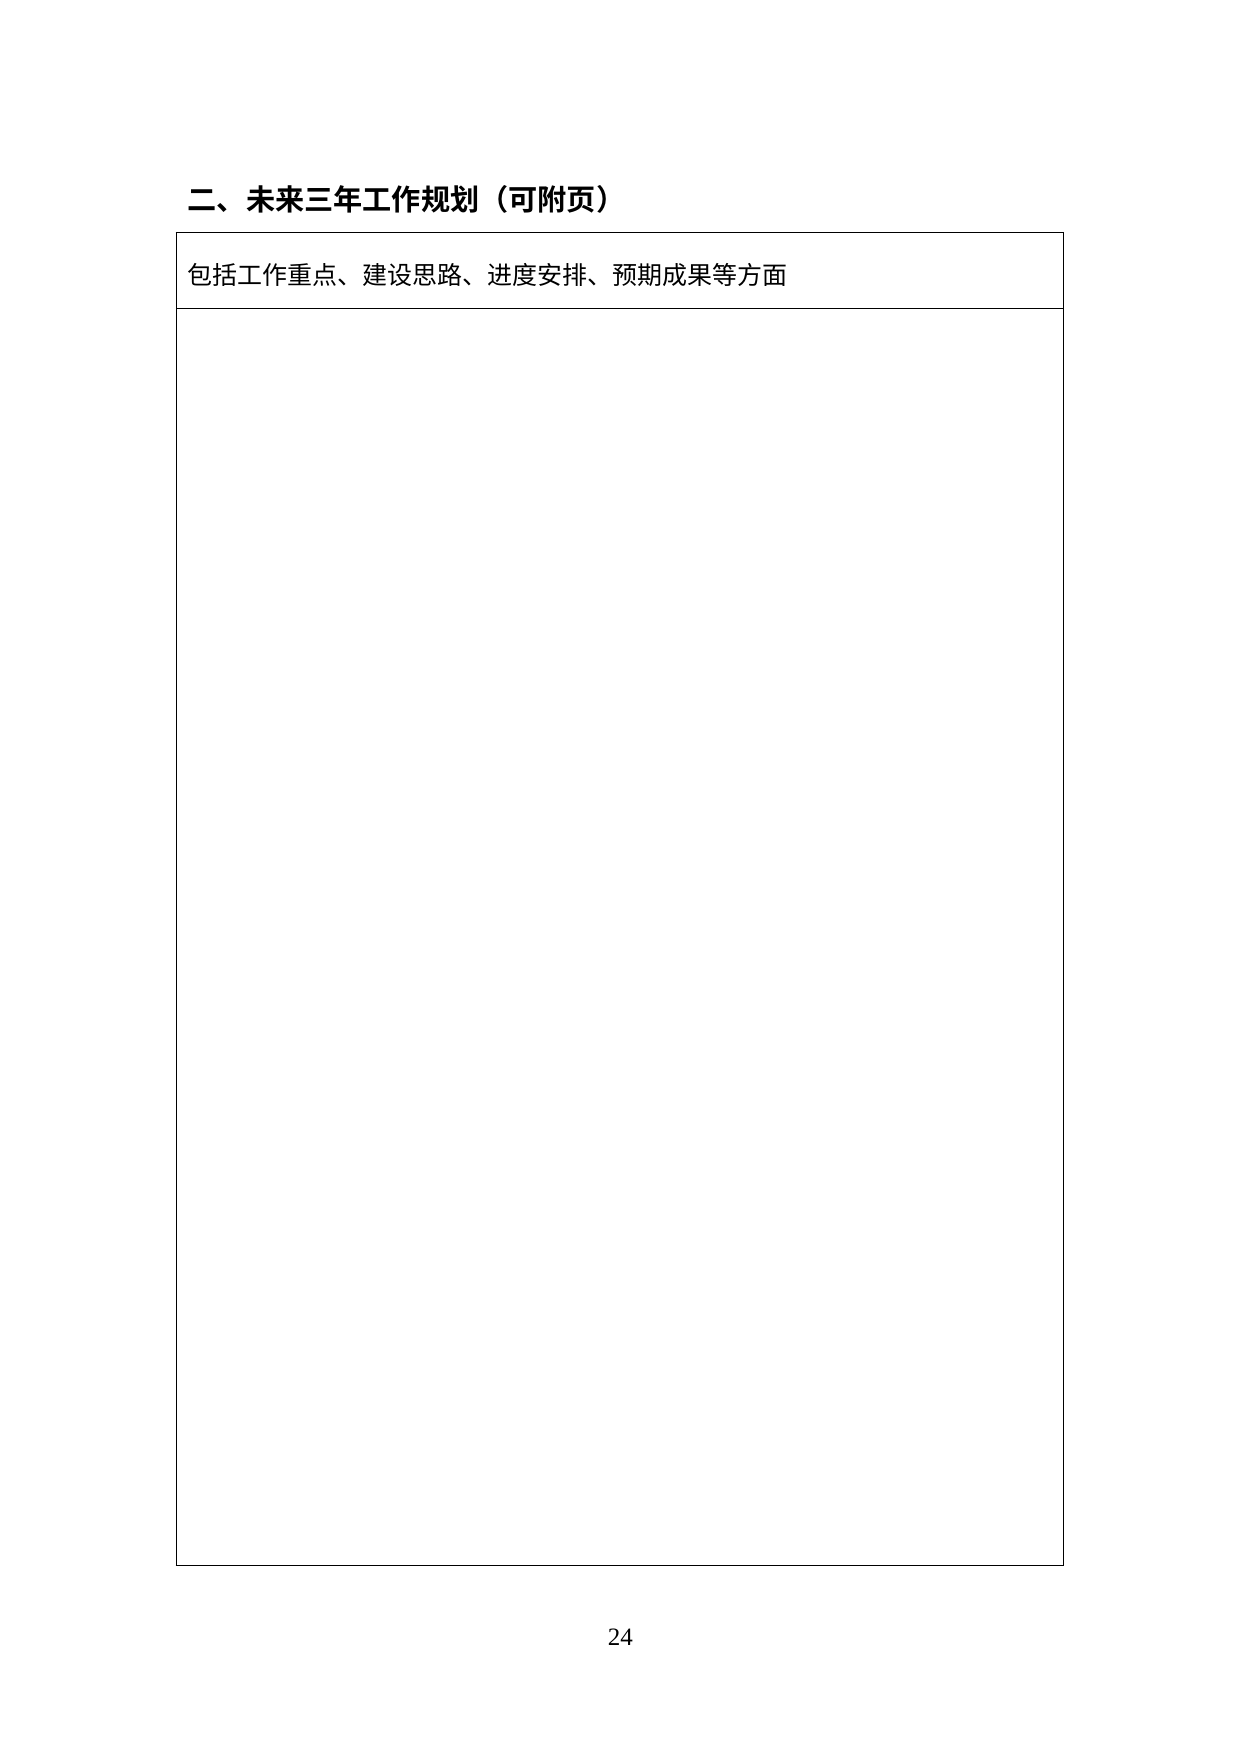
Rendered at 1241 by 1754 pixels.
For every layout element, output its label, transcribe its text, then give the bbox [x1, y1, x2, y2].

table_header 包括工作重点、建设思路、进度安排、预期成果等方面 [177, 233, 1063, 307]
table_cell [177, 309, 1063, 1565]
text 二、未来三年工作规划（可附页） [187, 164, 1053, 232]
